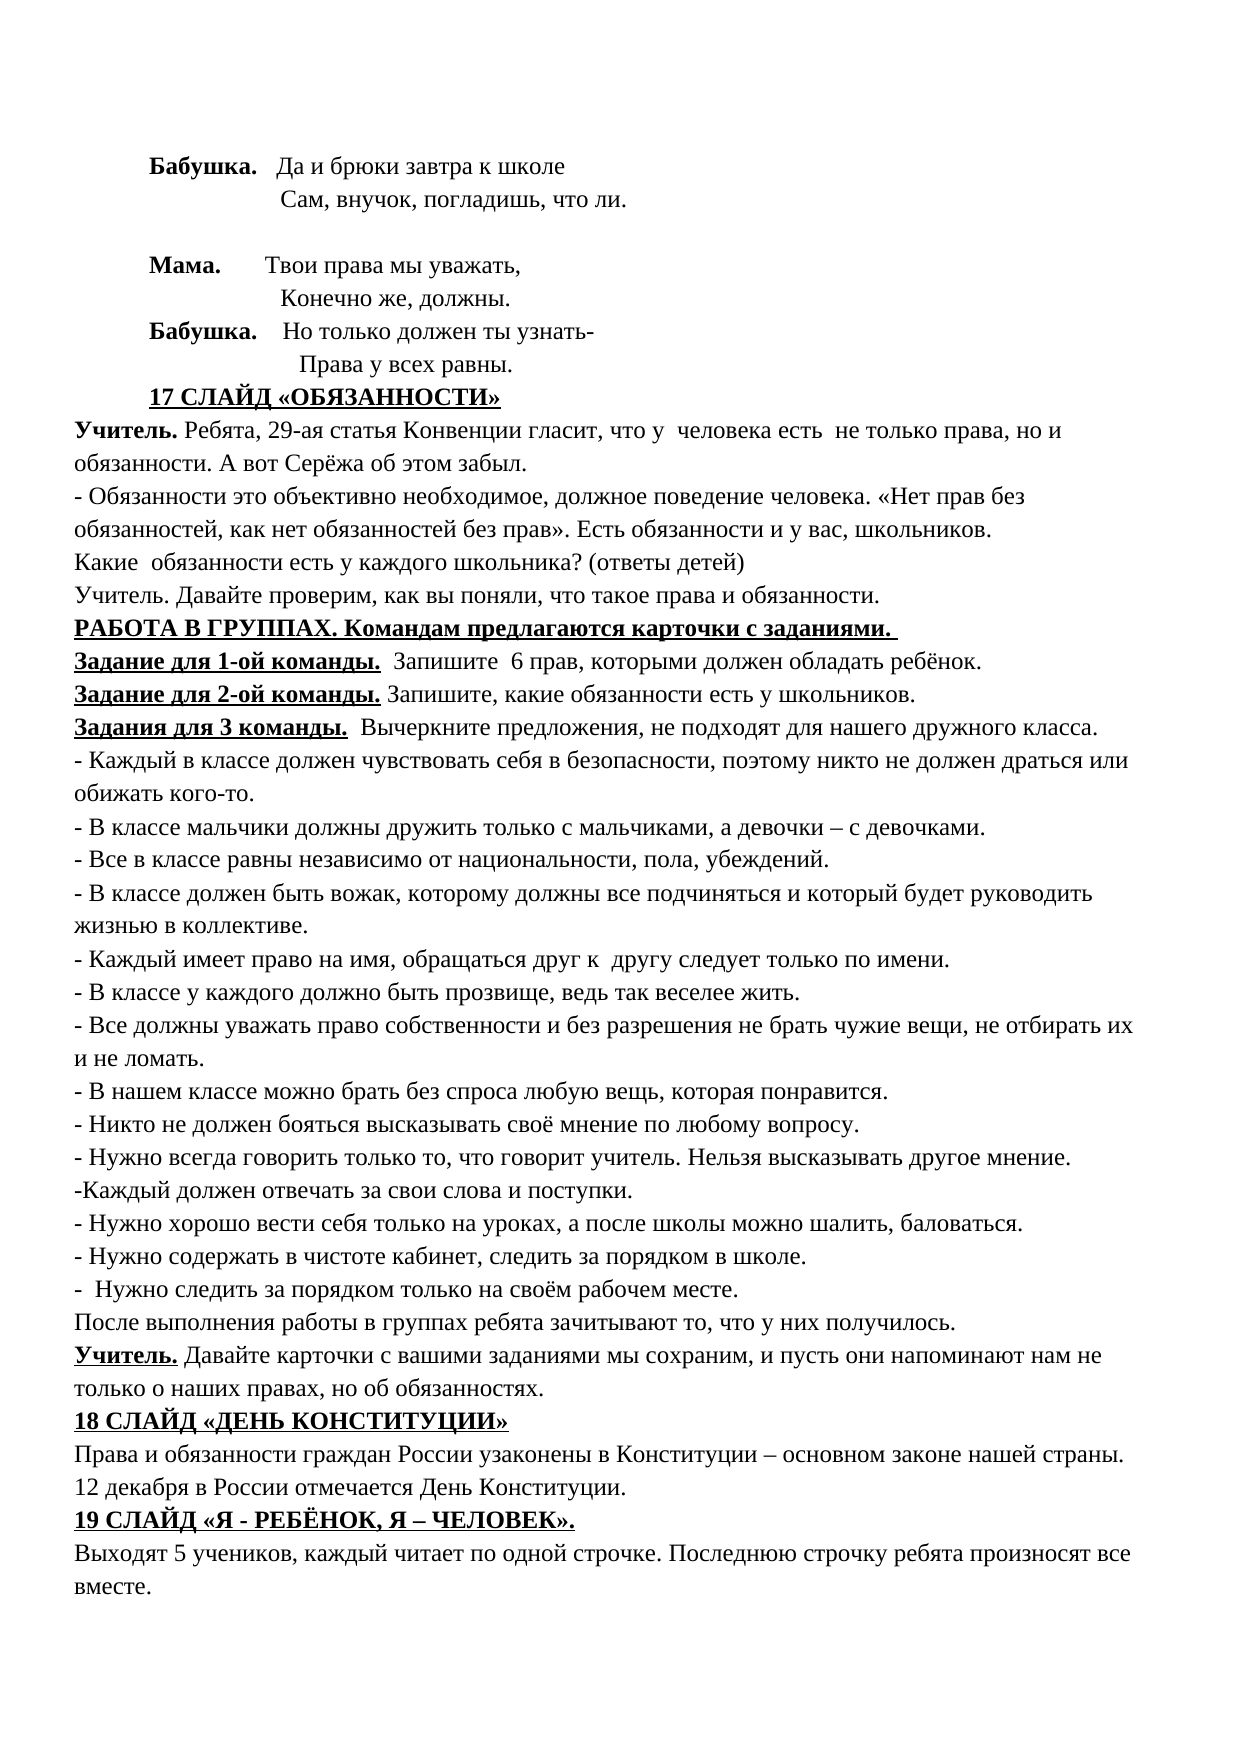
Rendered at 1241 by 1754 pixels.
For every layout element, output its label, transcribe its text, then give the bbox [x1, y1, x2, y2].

list Сам, внучок, погладишь, что ли. [149, 184, 1152, 213]
text - В классе должен быть вожак, которому должны все подчиняться и который будет руководить жизнью в коллективе. [74, 878, 1152, 939]
text Задание для 2-ой команды. Запишите, какие обязанности есть у школьников. [74, 679, 1152, 708]
text - Нужно содержать в чистоте кабинет, следить за порядком в школе. [74, 1241, 1152, 1269]
text - Все в классе равны независимо от национальности, пола, убеждений. [74, 844, 1152, 873]
text - Никто не должен бояться высказывать своё мнение по любому вопросу. [74, 1109, 1152, 1137]
text Какие обязанности есть у каждого школьника? (ответы детей) [74, 547, 1152, 576]
text - Нужно следить за порядком только на своём рабочем месте. [74, 1274, 1152, 1303]
text - В классе мальчики должны дружить только с мальчиками, а девочки – с девочками. [74, 812, 1152, 840]
text - Все должны уважать право собственности и без разрешения не брать чужие вещи, не отбирать их и не ломать. [74, 1010, 1152, 1071]
text 19 СЛАЙД «Я - РЕБЁНОК, Я – ЧЕЛОВЕК». [74, 1505, 1152, 1534]
text - В классе у каждого должно быть прозвище, ведь так веселее жить. [74, 977, 1152, 1005]
text Задания для 3 команды. Вычеркните предложения, не подходят для нашего дружного класса. [74, 712, 1152, 741]
text Права и обязанности граждан России узаконены в Конституции – основном законе нашей страны. 12 декабря в России отмечается День Конституции. [74, 1439, 1152, 1501]
text Учитель. Давайте проверим, как вы поняли, что такое права и обязанности. [74, 580, 1152, 609]
text 18 СЛАЙД «ДЕНЬ КОНСТИТУЦИИ» [74, 1406, 1152, 1435]
list Права у всех равны. [149, 349, 1152, 378]
text - Каждый в классе должен чувствовать себя в безопасности, поэтому никто не должен драться или обижать кого-то. [74, 746, 1152, 807]
list Мама. Твои права мы уважать, [149, 250, 1152, 279]
text - Нужно хорошо вести себя только на уроках, а после школы можно шалить, баловаться. [74, 1208, 1152, 1237]
text - Каждый имеет право на имя, обращаться друг к другу следует только по имени. [74, 944, 1152, 972]
text - В нашем классе можно брать без спроса любую вещь, которая понравится. [74, 1076, 1152, 1104]
list Бабушка. Но только должен ты узнать- [149, 316, 1152, 345]
list 17 СЛАЙД «ОБЯЗАННОСТИ» [149, 382, 1152, 411]
text - Нужно всегда говорить только то, что говорит учитель. Нельзя высказывать другое мнение. [74, 1142, 1152, 1171]
text Учитель. Давайте карточки с вашими заданиями мы сохраним, и пусть они напоминают нам не только о наших правах, но об обязанностях. [74, 1340, 1152, 1402]
text Задание для 1-ой команды. Запишите 6 прав, которыми должен обладать ребёнок. [74, 646, 1152, 675]
text -Каждый должен отвечать за свои слова и поступки. [74, 1175, 1152, 1203]
list Учитель. Ребята, 29-ая статья Конвенции гласит, что у человека есть не только права, но и обязанности. А вот Серёжа об этом забыл. [74, 415, 1152, 477]
text - Обязанности это объективно необходимое, должное поведение человека. «Нет прав без обязанностей, как нет обязанностей без прав». Есть обязанности и у вас, школьников. [74, 481, 1152, 543]
text Выходят 5 учеников, каждый читает по одной строчке. Последнюю строчку ребята произносят все вместе. [74, 1538, 1152, 1600]
list Конечно же, должны. [149, 283, 1152, 312]
text РАБОТА В ГРУППАХ. Командам предлагаются карточки с заданиями. [74, 613, 1152, 642]
list Бабушка. Да и брюки завтра к школе [149, 151, 1152, 180]
text После выполнения работы в группах ребята зачитывают то, что у них получилось. [74, 1307, 1152, 1336]
